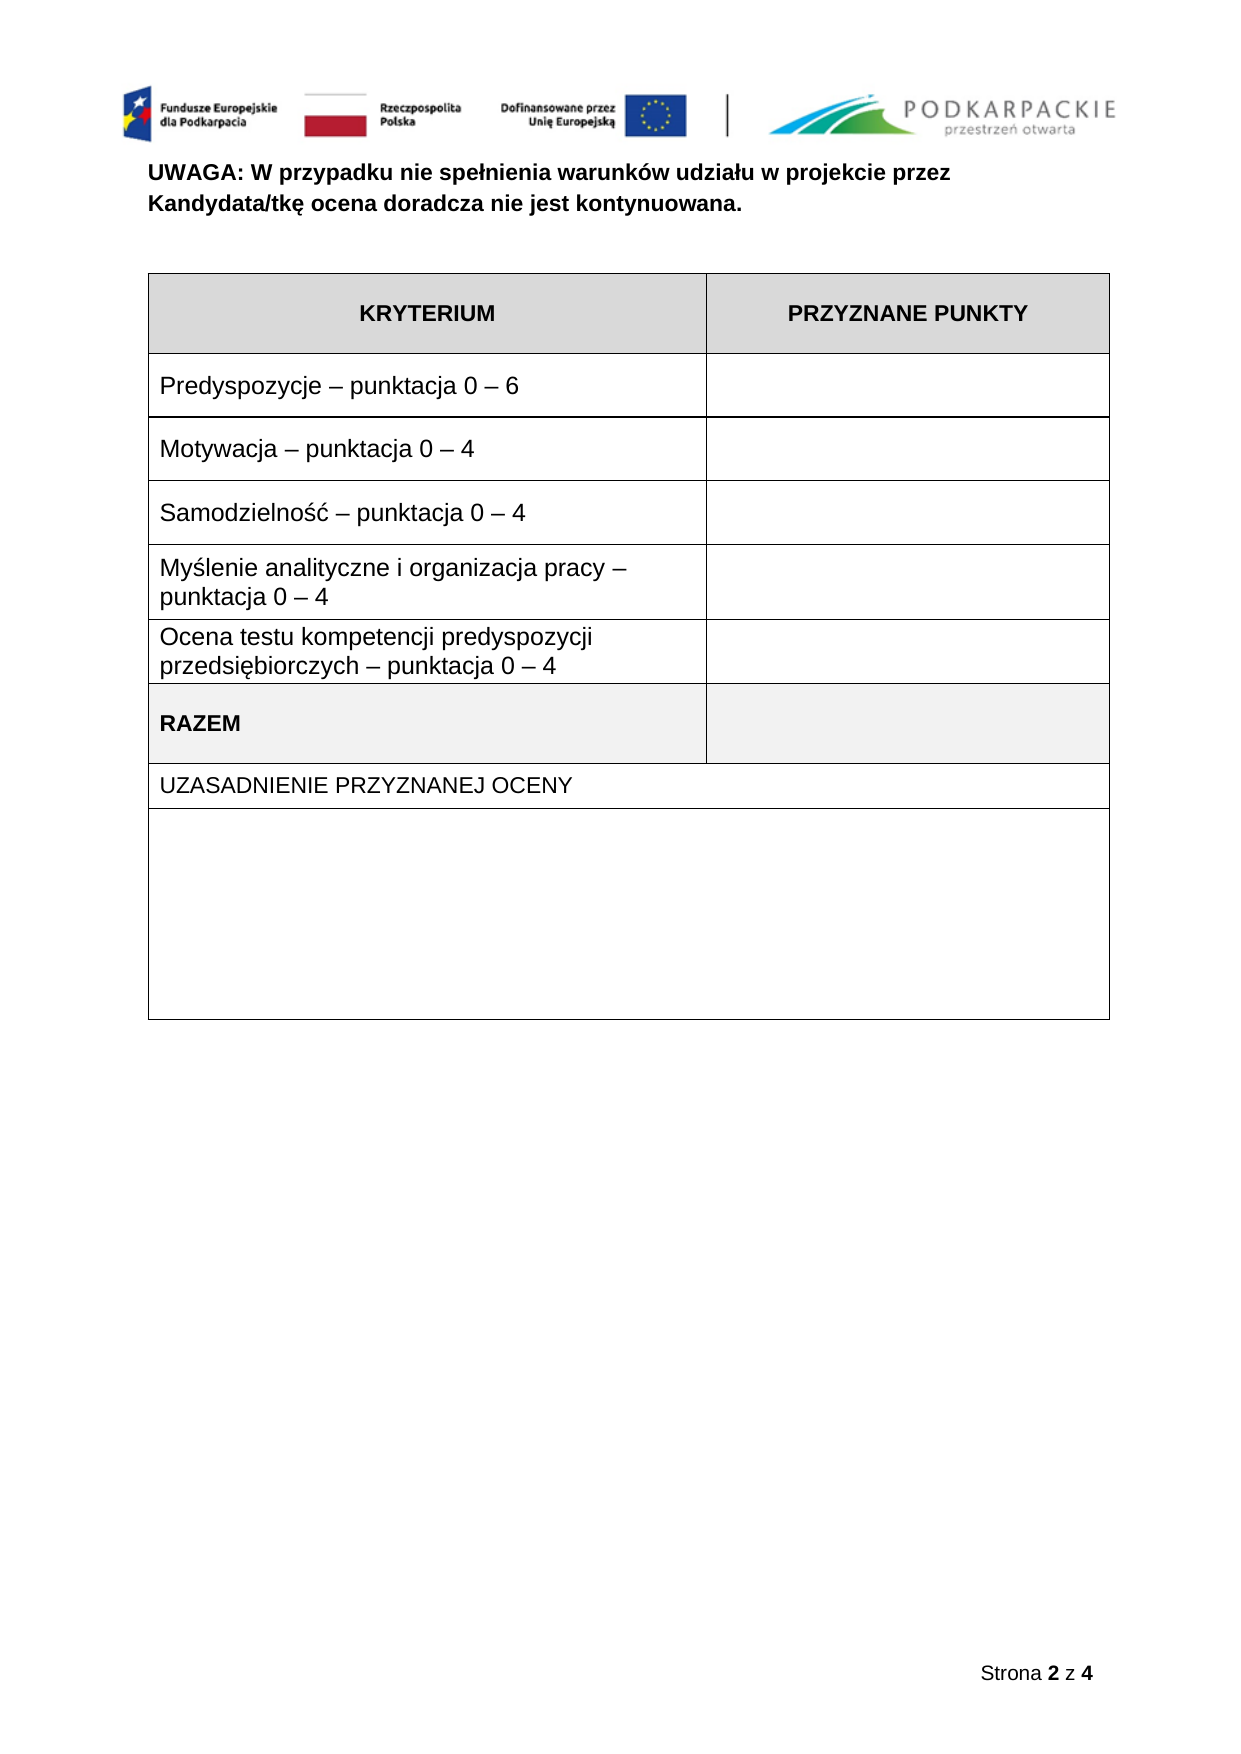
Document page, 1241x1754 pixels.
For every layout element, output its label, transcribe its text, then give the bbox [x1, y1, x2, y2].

table_cell Motywacja – punktacja 0 – 4 [149, 418, 706, 479]
table_cell [707, 545, 1109, 618]
table_cell [707, 684, 1109, 763]
table_cell [707, 418, 1109, 479]
table_cell Ocena testu kompetencji predyspozycji przedsiębiorczych – punktacja 0 – 4 [149, 620, 706, 682]
table_cell [707, 620, 1109, 682]
table_cell RAZEM [149, 684, 706, 763]
table_header PRZYZNANE PUNKTY [707, 274, 1109, 353]
table_cell [707, 481, 1109, 543]
table_cell Samodzielność – punktacja 0 – 4 [149, 481, 706, 543]
table_cell UZASADNIENIE PRZYZNANEJ OCENY [149, 764, 1109, 807]
picture [111, 72, 1129, 156]
table_cell Predyspozycje – punktacja 0 – 6 [149, 354, 706, 416]
table_cell [149, 809, 1109, 1019]
table_header KRYTERIUM [149, 274, 706, 353]
text UWAGA: W przypadku nie spełnienia warunków udziału w projekcie przez Kandydata/tkę ocena doradcza nie jest kontynuowana. [148, 148, 1093, 248]
table_cell [707, 354, 1109, 416]
table_cell Myślenie analityczne i organizacja pracy – punktacja 0 – 4 [149, 545, 706, 618]
